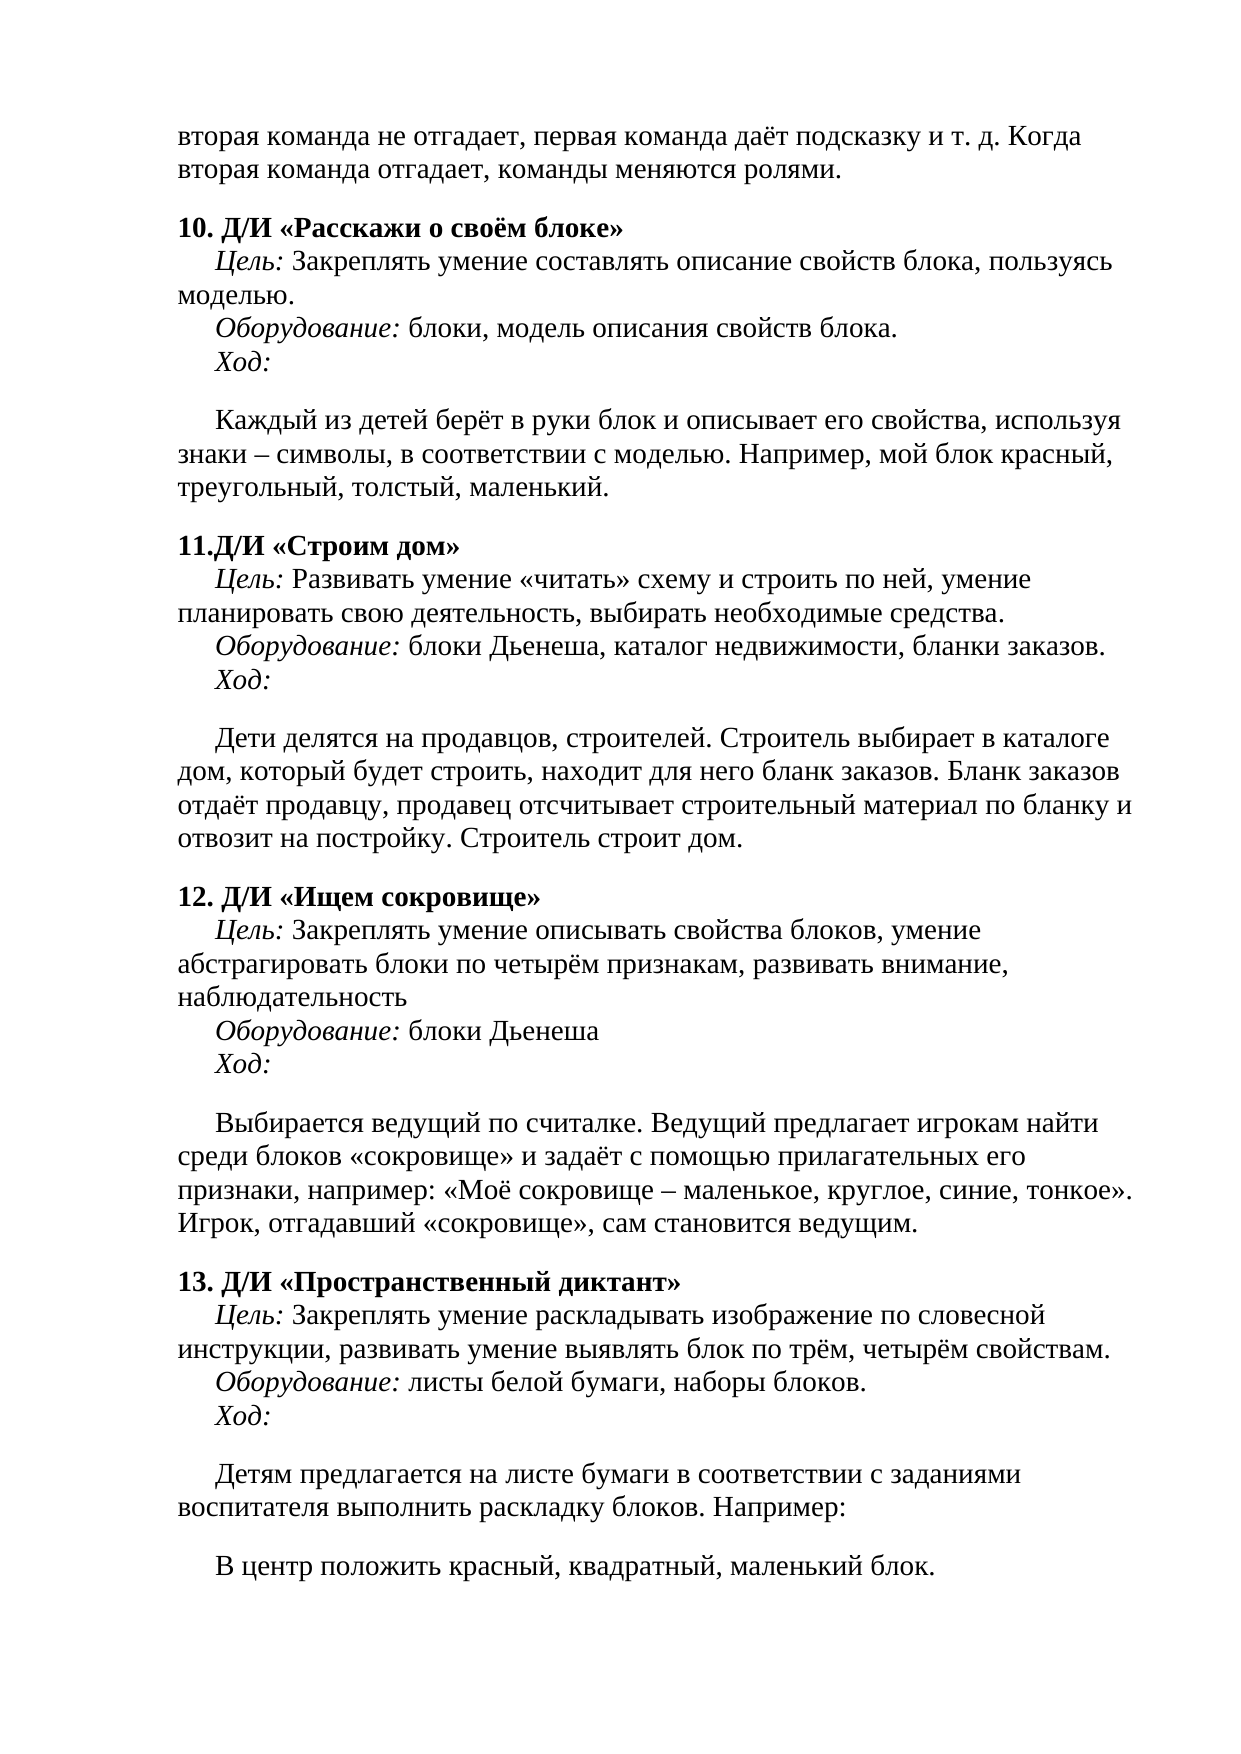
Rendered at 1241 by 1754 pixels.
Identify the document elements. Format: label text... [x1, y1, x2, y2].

text Ход: [177, 662, 1152, 695]
text В центр положить красный, квадратный, маленький блок. [177, 1548, 1152, 1581]
text Цель: Закреплять умение раскладывать изображение по словесной инструкции, развивать умение выявлять блок по трём, четырём свойствам. [177, 1297, 1152, 1364]
text Цель: Развивать умение «читать» схему и строить по ней, умение планировать свою деятельность, выбирать необходимые средства. [177, 561, 1152, 628]
text Ход: [177, 1047, 1152, 1080]
text Оборудование: блоки Дьенеша, каталог недвижимости, бланки заказов. [177, 628, 1152, 662]
text Выбирается ведущий по считалке. Ведущий предлагает игрокам найти среди блоков «сокровище» и задаёт с помощью прилагательных его признаки, например: «Моё сокровище – маленькое, круглое, синие, тонкое». Игрок, отгадавший «сокровище», сам становится ведущим. [177, 1105, 1152, 1239]
text Цель: Закреплять умение описывать свойства блоков, умение абстрагировать блоки по четырём признакам, развивать внимание, наблюдательность [177, 912, 1152, 1013]
text Каждый из детей берёт в руки блок и описывает его свойства, используя знаки – символы, в соответствии с моделью. Например, мой блок красный, треугольный, толстый, маленький. [177, 402, 1152, 503]
text Оборудование: листы белой бумаги, наборы блоков. [177, 1364, 1152, 1398]
text Оборудование: блоки Дьенеша [177, 1013, 1152, 1047]
text 13. Д/И «Пространственный диктант» [177, 1264, 1152, 1297]
text Дети делятся на продавцов, строителей. Строитель выбирает в каталоге дом, который будет строить, находит для него бланк заказов. Бланк заказов отдаёт продавцу, продавец отсчитывает строительный материал по бланку и отвозит на постройку. Строитель строит дом. [177, 720, 1152, 854]
text Ход: [177, 344, 1152, 378]
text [177, 118, 1152, 185]
text 12. Д/И «Ищем сокровище» [177, 879, 1152, 912]
text Детям предлагается на листе бумаги в соответствии с заданиями воспитателя выполнить раскладку блоков. Например: [177, 1456, 1152, 1523]
text Цель: Закреплять умение составлять описание свойств блока, пользуясь моделью. [177, 243, 1152, 311]
text 10. Д/И «Расскажи о своём блоке» [177, 210, 1152, 243]
text Ход: [177, 1398, 1152, 1431]
text Оборудование: блоки, модель описания свойств блока. [177, 311, 1152, 344]
text 11.Д/И «Строим дом» [177, 528, 1152, 561]
